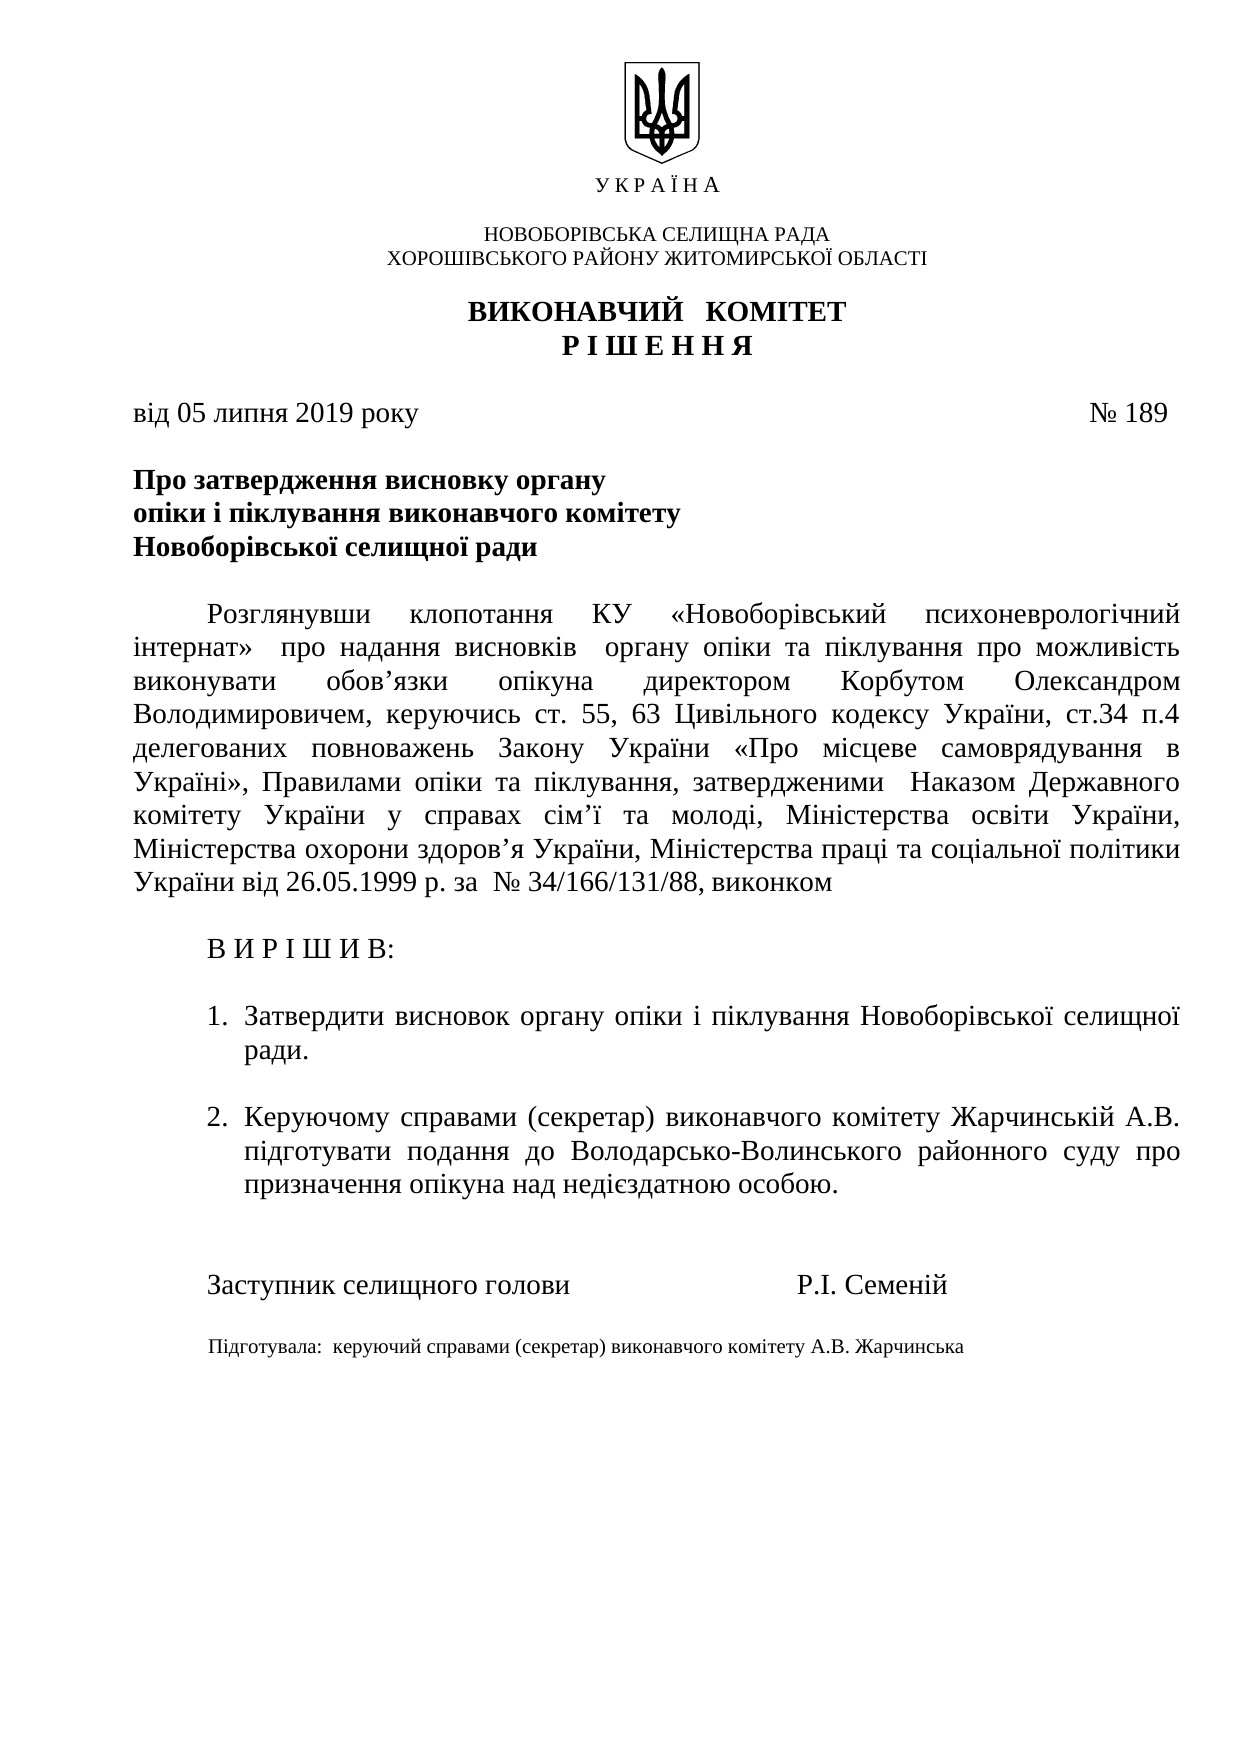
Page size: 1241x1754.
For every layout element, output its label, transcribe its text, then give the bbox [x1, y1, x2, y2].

picture [617, 59, 708, 172]
list Керуючому справами (секретар) виконавчого комітету Жарчинській А.В. підготувати подання до Володарсько-Волинського районного суду про призначення опікуна над недієздатною особою. [206, 1099, 1181, 1200]
text В И Р І Ш И В: [133, 931, 1181, 965]
text Про затвердження висновку органу [133, 462, 1181, 495]
text Розглянувши клопотання КУ «Новоборівський психоневрологічний інтернат» про надання висновків органу опіки та піклування про можливість виконувати обов’язки опікуна директором Корбутом Олександром Володимировичем, керуючись ст. 55, 63 Цивільного кодексу України, ст.34 п.4 делегованих повноважень Закону України «Про місцеве самоврядування в Україні», Правилами опіки та піклування, затвердженими Наказом Державного комітету України у справах сімʼї та молоді, Міністерства освіти України, Міністерства охорони здоров’я України, Міністерства праці та соціальної політики України від 26.05.1999 р. за № 34/166/131/88, виконком [133, 596, 1181, 898]
text Р І Ш Е Н Н Я [133, 328, 1181, 361]
text опіки і піклування виконавчого комітету [133, 495, 1181, 529]
text Заступник селищного голови Р.І. Семеній [133, 1267, 1181, 1300]
text Новоборівської селищної ради [133, 529, 1181, 562]
text ВИКОНАВЧИЙ КОМІТЕТ [133, 294, 1181, 328]
text ХОРОШІВСЬКОГО РАЙОНУ ЖИТОМИРСЬКОЇ ОБЛАСТІ [133, 246, 1181, 270]
text НОВОБОРІВСЬКА СЕЛИЩНА РАДА [133, 222, 1181, 246]
text У К Р А Ї Н А [133, 172, 1181, 198]
text від 05 липня 2019 року № 189 [133, 395, 1181, 428]
list Затвердити висновок органу опіки і піклування Новоборівської селищної ради. [206, 998, 1181, 1066]
text Підготувала: керуючий справами (секретар) виконавчого комітету А.В. Жарчинська [133, 1334, 1181, 1358]
